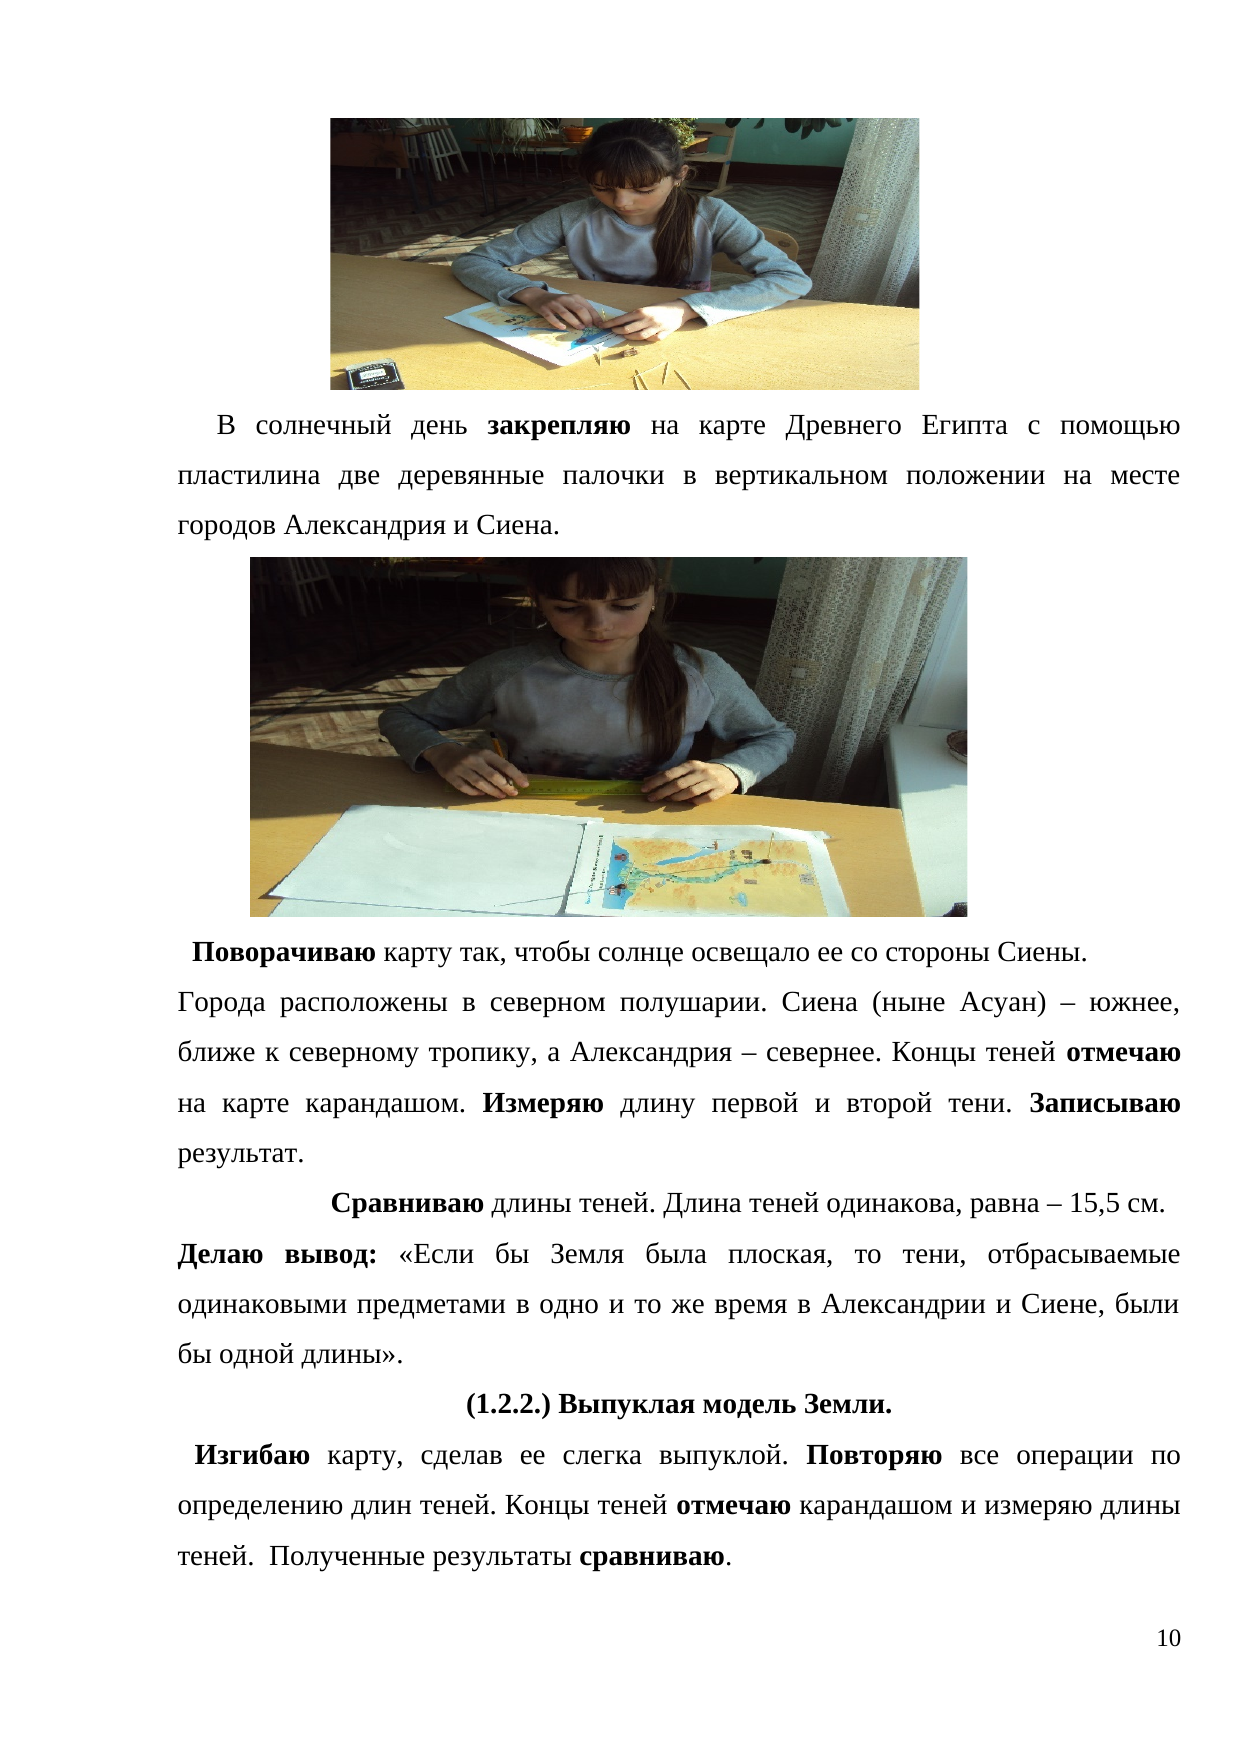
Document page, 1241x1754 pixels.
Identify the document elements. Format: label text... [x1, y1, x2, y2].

text В солнечный день закрепляю на карте Древнего Египта с помощью пластилина две деревянные палочки в вертикальном положении на месте городов Александрия и Сиена. [177, 407, 1181, 541]
text Изгибаю карту, сделав ее слегка выпуклой. Повторяю все операции по определению длин теней. Концы теней отмечаю карандашом и измеряю длины теней. Полученные результаты сравниваю. [177, 1437, 1181, 1571]
picture [250, 557, 968, 917]
text Сравниваю длины теней. Длина теней одинакова, равна – 15,5 см. [177, 1185, 1181, 1219]
text Поворачиваю карту так, чтобы солнце освещало ее со стороны Сиены. [177, 934, 1181, 967]
text Города расположены в северном полушарии. Сиена (ныне Асуан) – южнее, ближе к северному тропику, а Александрия – севернее. Концы теней отмечаю на карте карандашом. Измеряю длину первой и второй тени. Записываю результат. [177, 984, 1181, 1169]
text (1.2.2.) Выпуклая модель Земли. [177, 1387, 1181, 1420]
text Делаю вывод: «Если бы Земля была плоская, то тени, отбрасываемые одинаковыми предметами в одно и то же время в Александрии и Сиене, были бы одной длины». [177, 1236, 1181, 1370]
picture [330, 118, 920, 390]
